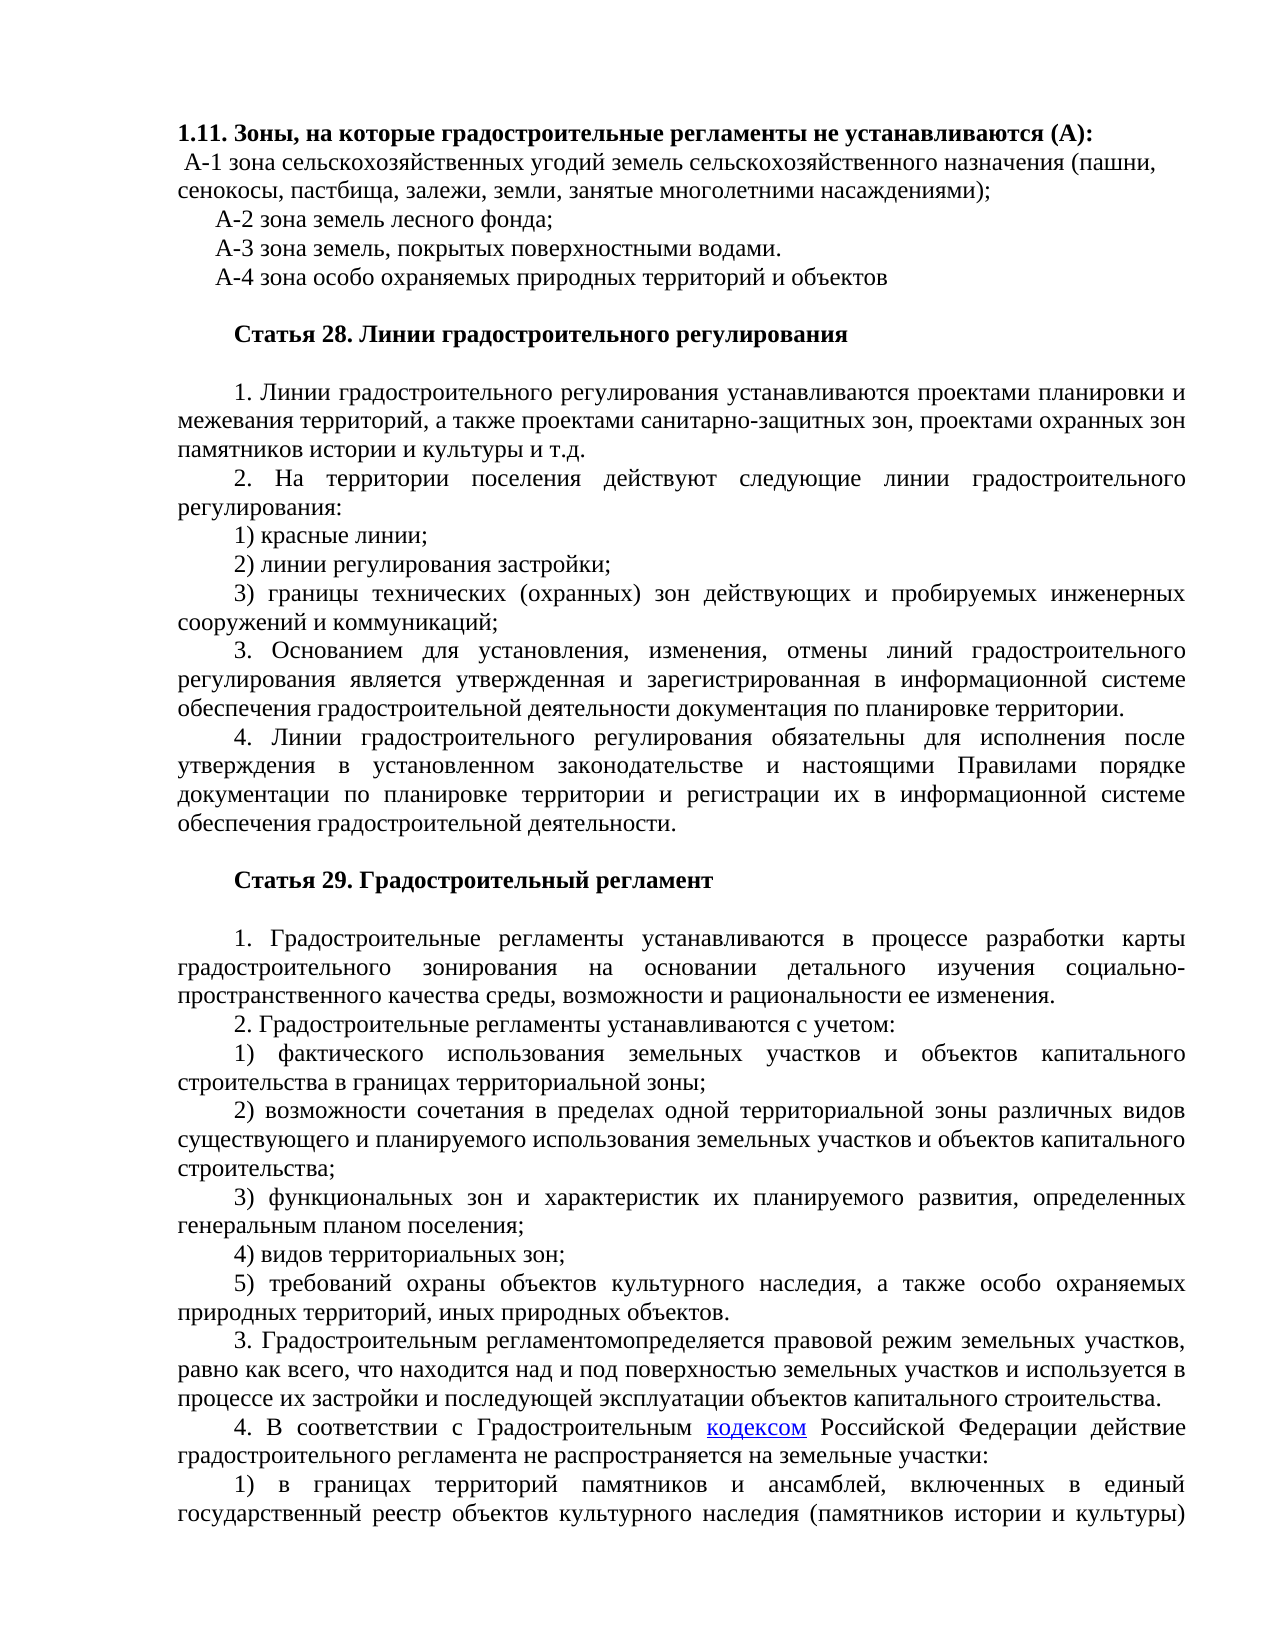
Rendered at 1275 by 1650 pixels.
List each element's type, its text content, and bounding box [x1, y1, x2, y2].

text А-3 зона земель, покрытых поверхностными водами. [177, 233, 1186, 262]
text А-1 зона сельскохозяйственных угодий земель сельскохозяйственного назначения (пашни, сенокосы, пастбища, залежи, земли, занятые многолетними насаждениями); [177, 147, 1186, 204]
text 1.11. Зоны, на которые градостроительные регламенты не устанавливаются (А): [177, 118, 1186, 147]
text Статья 28. Линии градостроительного регулирования [177, 319, 1186, 348]
text 2. Градостроительные регламенты устанавливаются с учетом: [177, 1009, 1186, 1038]
text 4. Линии градостроительного регулирования обязательны для исполнения после утверждения в установленном законодательстве и настоящими Правилами порядке документации по планировке территории и регистрации их в информационной системе обеспечения градостроительной деятельности. [177, 722, 1186, 837]
text А-2 зона земель лесного фонда; [177, 204, 1186, 233]
text 1. Градостроительные регламенты устанавливаются в процессе разработки карты градостроительного зонирования на основании детального изучения социально-пространственного качества среды, возможности и рациональности ее изменения. [177, 923, 1186, 1009]
text 3. Основанием для установления, изменения, отмены линий градостроительного регулирования является утвержденная и зарегистрированная в информационной системе обеспечения градостроительной деятельности документация по планировке территории. [177, 636, 1186, 722]
text 1) фактического использования земельных участков и объектов капитального строительства в границах территориальной зоны; [177, 1038, 1186, 1096]
text 4) видов территориальных зон; [177, 1239, 1186, 1268]
text 1. Линии градостроительного регулирования устанавливаются проектами планировки и межевания территорий, а также проектами санитарно-защитных зон, проектами охранных зон памятников истории и культуры и т.д. [177, 377, 1186, 463]
text 4. В соответствии с Градостроительным кодексом Российской Федерации действие градостроительного регламента не распространяется на земельные участки: [177, 1412, 1186, 1469]
text 2) возможности сочетания в пределах одной территориальной зоны различных видов существующего и планируемого использования земельных участков и объектов капитального строительства; [177, 1096, 1186, 1182]
text Статья 29. Градостроительный регламент [177, 866, 1186, 894]
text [177, 1469, 1186, 1527]
text 2) линии регулирования застройки; [177, 549, 1186, 578]
text А-4 зона особо охраняемых природных территорий и объектов [177, 262, 1186, 291]
text 3. Градостроительным регламентомопределяется правовой режим земельных участков, равно как всего, что находится над и под поверхностью земельных участков и используется в процессе их застройки и последующей эксплуатации объектов капитального строительства. [177, 1326, 1186, 1412]
text 5) требований охраны объектов культурного наследия, а также особо охраняемых природных территорий, иных природных объектов. [177, 1268, 1186, 1326]
text 2. На территории поселения действуют следующие линии градостроительного регулирования: [177, 463, 1186, 521]
text 1) красные линии; [177, 521, 1186, 549]
text 3) функциональных зон и характеристик их планируемого развития, определенных генеральным планом поселения; [177, 1182, 1186, 1239]
text 3) границы технических (охранных) зон действующих и пробируемых инженерных сооружений и коммуникаций; [177, 578, 1186, 636]
